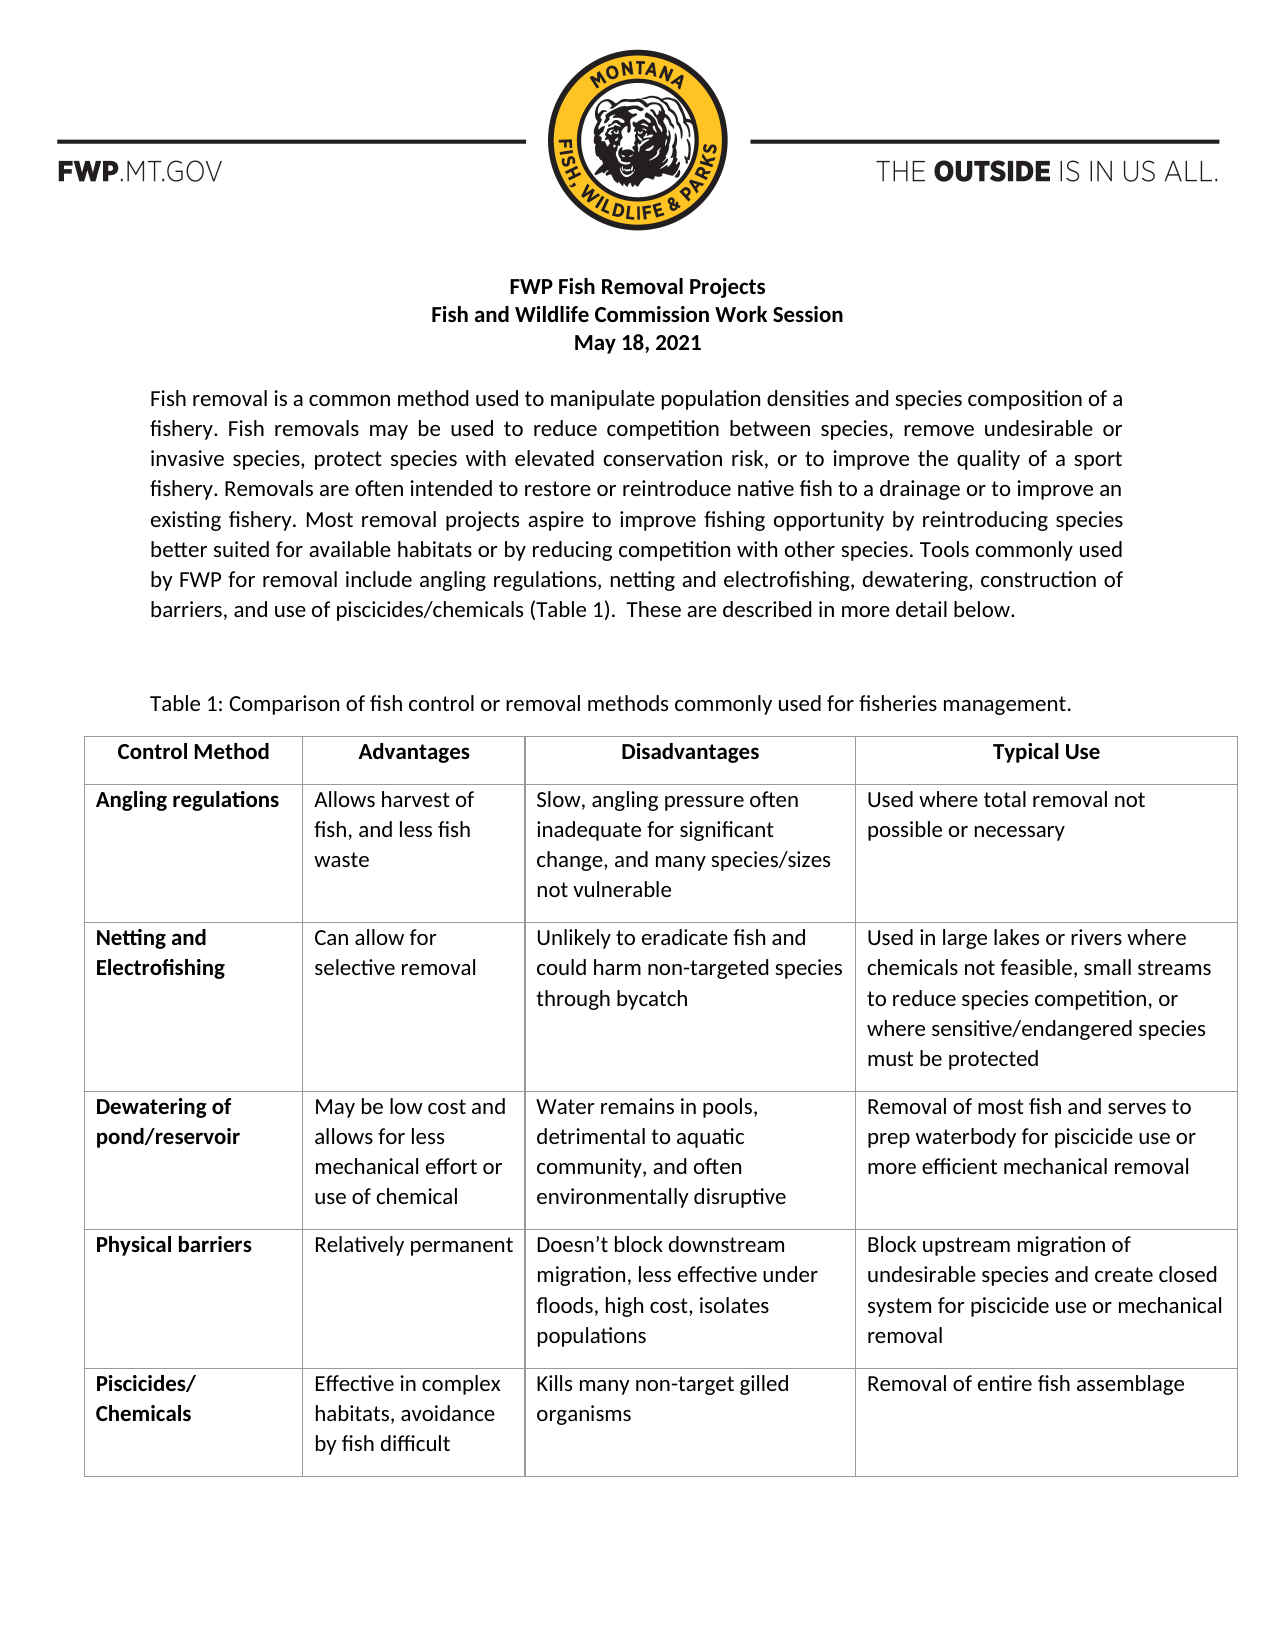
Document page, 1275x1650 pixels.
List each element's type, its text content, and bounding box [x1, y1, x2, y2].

table_cell Used in large lakes or rivers where chemicals not feasible, small streams to reduce species competition, or where sensitive/endangered species must be protected [856, 923, 1237, 1091]
table_header Disadvantages [526, 737, 855, 784]
table_cell Relatively permanent [303, 1230, 524, 1368]
text FWP Fish Removal Projects [150, 272, 1125, 300]
table_cell Kills many non-target gilled organisms [526, 1369, 855, 1476]
table_cell Block upstream migration of undesirable species and create closed system for piscicide use or mechanical removal [856, 1230, 1237, 1368]
table_cell May be low cost and allows for less mechanical effort or use of chemical [303, 1092, 524, 1229]
table_header Typical Use [856, 737, 1237, 784]
table_header Control Method [85, 737, 302, 784]
table_cell Piscicides/Chemicals [85, 1369, 302, 1476]
table_cell Can allow for selective removal [303, 923, 524, 1091]
table_cell Slow, angling pressure often inadequate for significant change, and many species/sizes not vulnerable [526, 785, 855, 922]
text Fish and Wildlife Commission Work Session [150, 300, 1125, 328]
table_cell Doesn’t block downstream migration, less effective under floods, high cost, isolates populations [526, 1230, 855, 1368]
picture [1, 0, 1275, 244]
table_cell Removal of most fish and serves to prep waterbody for piscicide use or more efficient mechanical removal [856, 1092, 1237, 1229]
table_cell Unlikely to eradicate fish and could harm non-targeted species through bycatch [526, 923, 855, 1091]
table_cell Physical barriers [85, 1230, 302, 1368]
table_cell Allows harvest of fish, and less fish waste [303, 785, 524, 922]
table_header Advantages [303, 737, 524, 784]
table_cell Angling regulations [85, 785, 302, 922]
table_cell Removal of entire fish assemblage [856, 1369, 1237, 1476]
text May 18, 2021 [150, 328, 1125, 356]
table_cell Used where total removal not possible or necessary [856, 785, 1237, 922]
table_cell Water remains in pools, detrimental to aquatic community, and often environmentally disruptive [526, 1092, 855, 1229]
table_cell Dewatering of pond/reservoir [85, 1092, 302, 1229]
text Fish removal is a common method used to manipulate population densities and species composition of a fishery. Fish removals may be used to reduce competition between species, remove undesirable or invasive species, protect species with elevated conservation risk, or to improve the quality of a sport fishery. Removals are often intended to restore or reintroduce native fish to a drainage or to improve an existing fishery. Most removal projects aspire to improve fishing opportunity by reintroducing species better suited for available habitats or by reducing competition with other species. Tools commonly used by FWP for removal include angling regulations, netting and electrofishing, dewatering, construction of barriers, and use of piscicides/chemicals (Table 1). These are described in more detail below. [150, 384, 1125, 623]
text Table 1: Comparison of fish control or removal methods commonly used for fisheries management. [150, 689, 1125, 717]
table_cell Effective in complex habitats, avoidance by fish difficult [303, 1369, 524, 1476]
table_cell Netting and Electrofishing [85, 923, 302, 1091]
